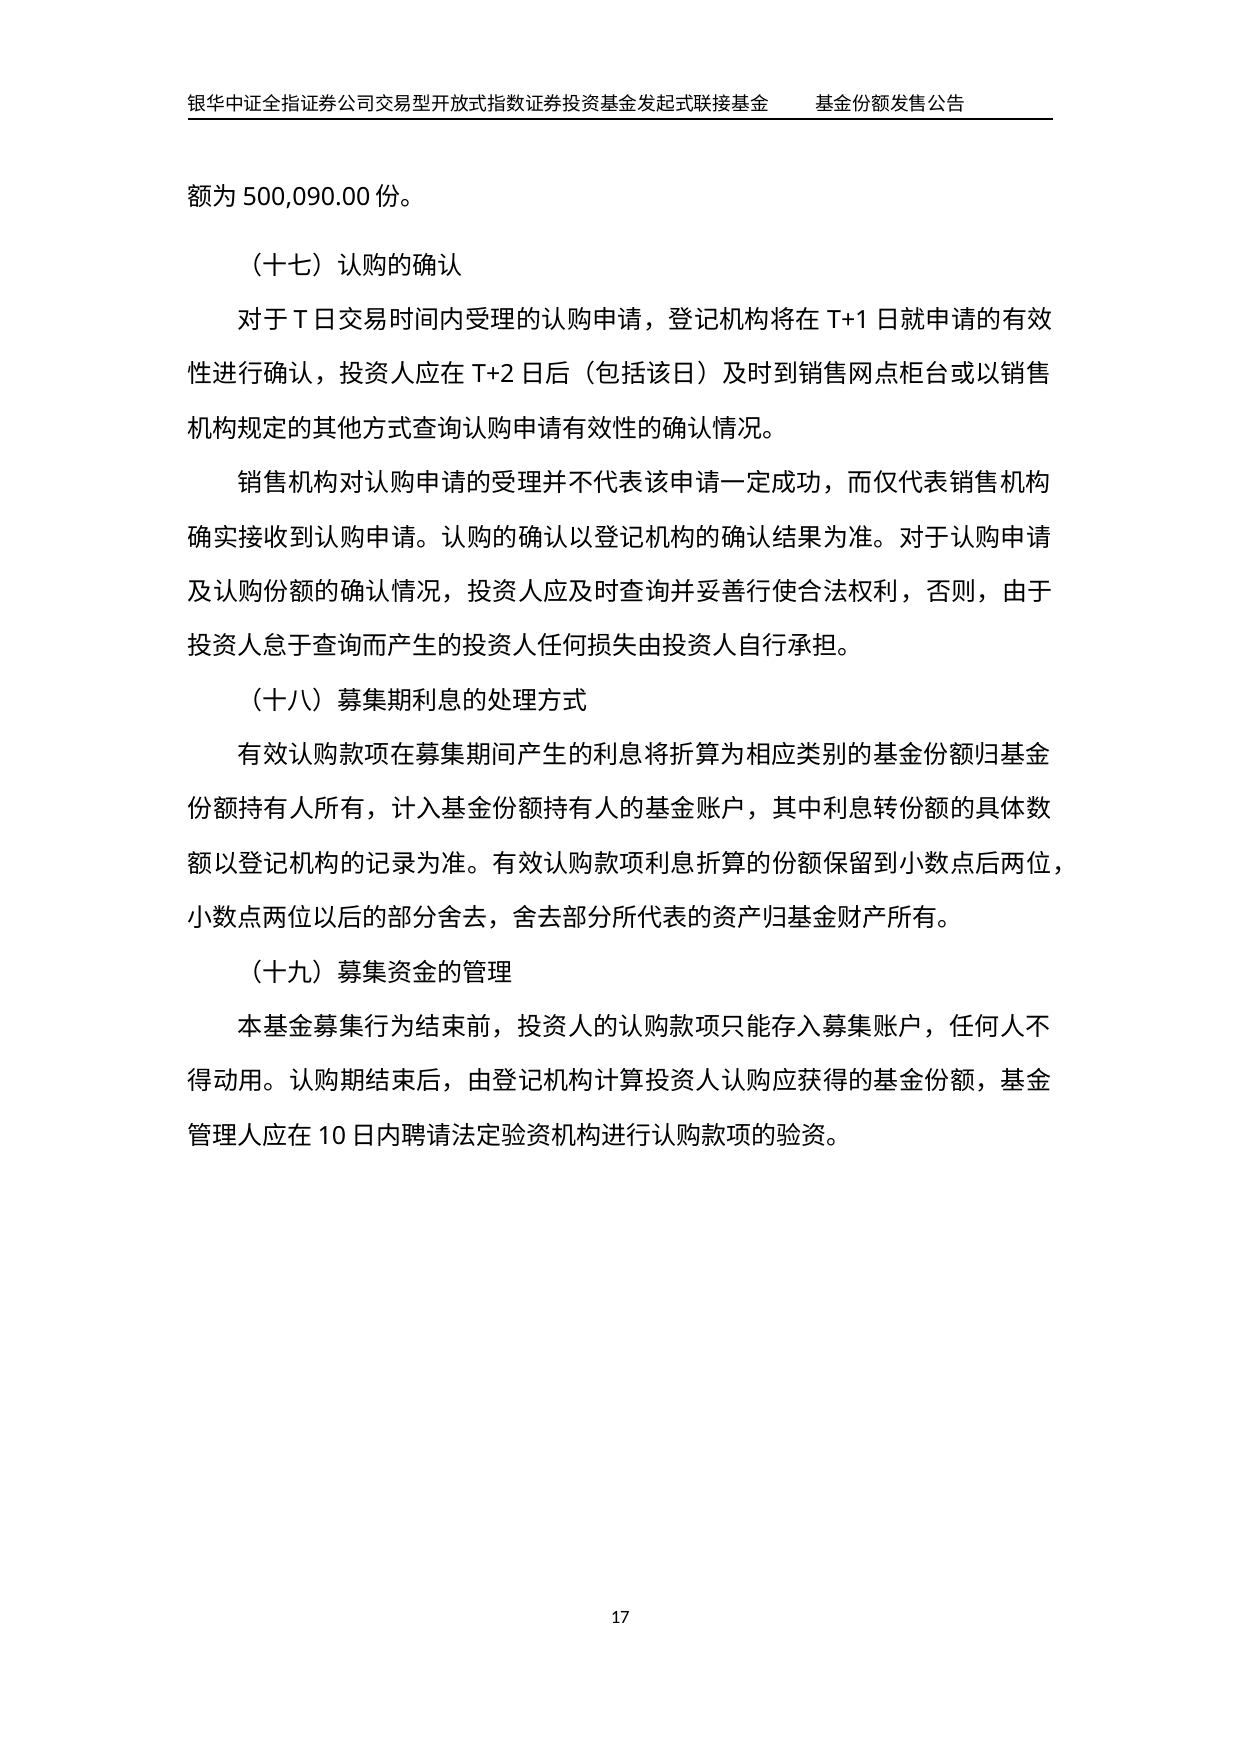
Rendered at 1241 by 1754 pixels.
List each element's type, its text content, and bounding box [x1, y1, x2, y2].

text （十七）认购的确认 [187, 245, 1053, 281]
text （十八）募集期利息的处理方式 [187, 680, 1053, 716]
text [187, 162, 1053, 227]
text 对于T日交易时间内受理的认购申请，登记机构将在T+1日就申请的有效性进行确认，投资人应在T+2日后（包括该日）及时到销售网点柜台或以销售机构规定的其他方式查询认购申请有效性的确认情况。 [187, 299, 1053, 444]
text 有效认购款项在募集期间产生的利息将折算为相应类别的基金份额归基金份额持有人所有，计入基金份额持有人的基金账户，其中利息转份额的具体数额以登记机构的记录为准。有效认购款项利息折算的份额保留到小数点后两位，小数点两位以后的部分舍去，舍去部分所代表的资产归基金财产所有。 [187, 734, 1053, 934]
text （十九）募集资金的管理 [187, 952, 1053, 988]
text 本基金募集行为结束前，投资人的认购款项只能存入募集账户，任何人不得动用。认购期结束后，由登记机构计算投资人认购应获得的基金份额，基金管理人应在10日内聘请法定验资机构进行认购款项的验资。 [187, 1006, 1053, 1151]
text 销售机构对认购申请的受理并不代表该申请一定成功，而仅代表销售机构确实接收到认购申请。认购的确认以登记机构的确认结果为准。对于认购申请及认购份额的确认情况，投资人应及时查询并妥善行使合法权利，否则，由于投资人怠于查询而产生的投资人任何损失由投资人自行承担。 [187, 463, 1053, 662]
